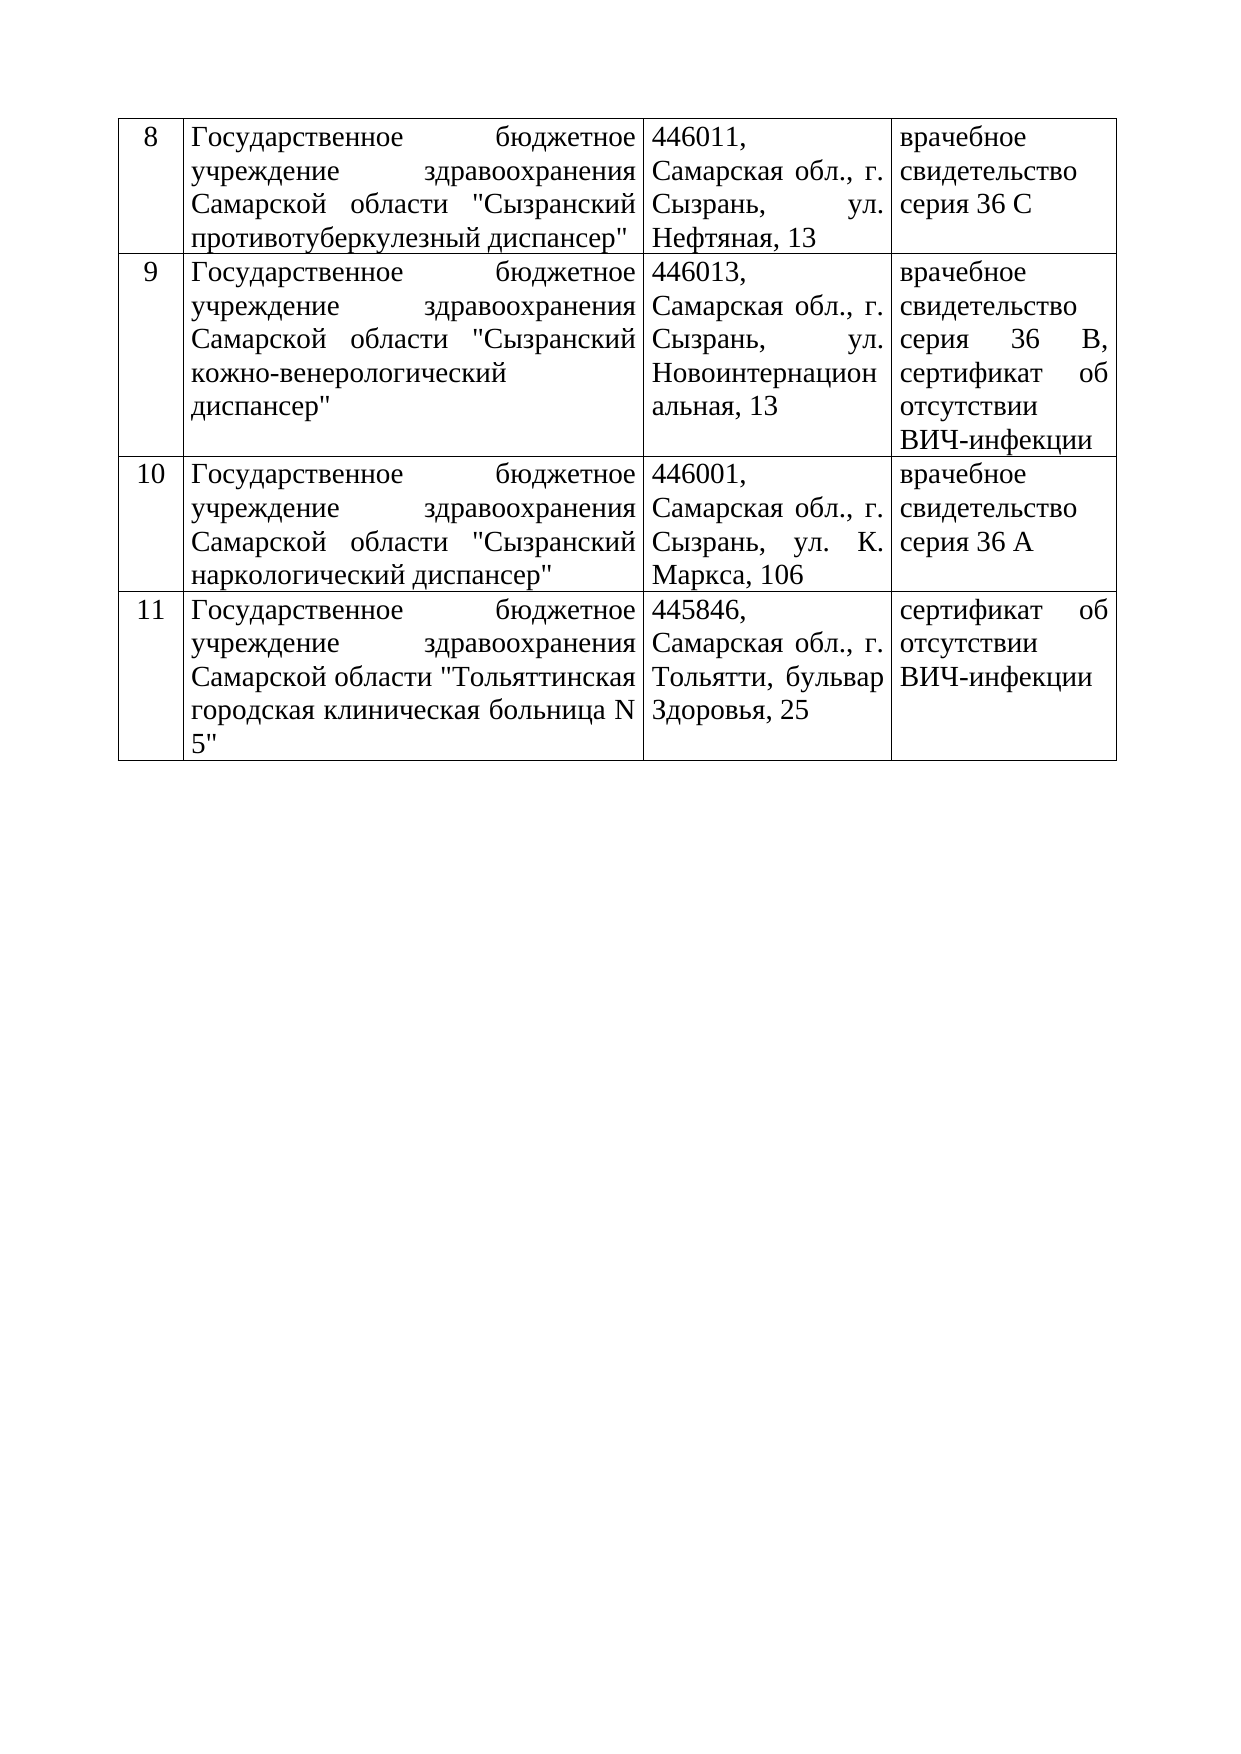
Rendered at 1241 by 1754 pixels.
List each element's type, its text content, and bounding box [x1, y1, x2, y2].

table_cell 446011, Самарская обл., г. Сызрань, ул. Нефтяная, 13 [644, 119, 891, 253]
table_cell врачебное свидетельство серия 36 А [892, 457, 1116, 591]
table_cell Государственное бюджетное учреждение здравоохранения Самарской области "Тольяттинская городская клиническая больница N 5" [184, 592, 643, 759]
table_cell 446013, Самарская обл., г. Сызрань, ул. Новоинтернациональная, 13 [644, 254, 891, 456]
table_cell Государственное бюджетное учреждение здравоохранения Самарской области "Сызранский наркологический диспансер" [184, 457, 643, 591]
table_cell 8 [119, 119, 183, 253]
table_cell 11 [119, 592, 183, 759]
table_cell Государственное бюджетное учреждение здравоохранения Самарской области "Сызранский кожно-венерологический диспансер" [184, 254, 643, 456]
table_cell 446001, Самарская обл., г. Сызрань, ул. К. Маркса, 106 [644, 457, 891, 591]
table_cell врачебное свидетельство серия 36 В, сертификат об отсутствии ВИЧ-инфекции [892, 254, 1116, 456]
table_cell врачебное свидетельство серия 36 С [892, 119, 1116, 253]
table_cell 9 [119, 254, 183, 456]
table_cell 445846, Самарская обл., г. Тольятти, бульвар Здоровья, 25 [644, 592, 891, 759]
table_cell 10 [119, 457, 183, 591]
table_cell сертификат об отсутствии ВИЧ-инфекции [892, 592, 1116, 759]
table_cell Государственное бюджетное учреждение здравоохранения Самарской области "Сызранский противотуберкулезный диспансер" [184, 119, 643, 253]
